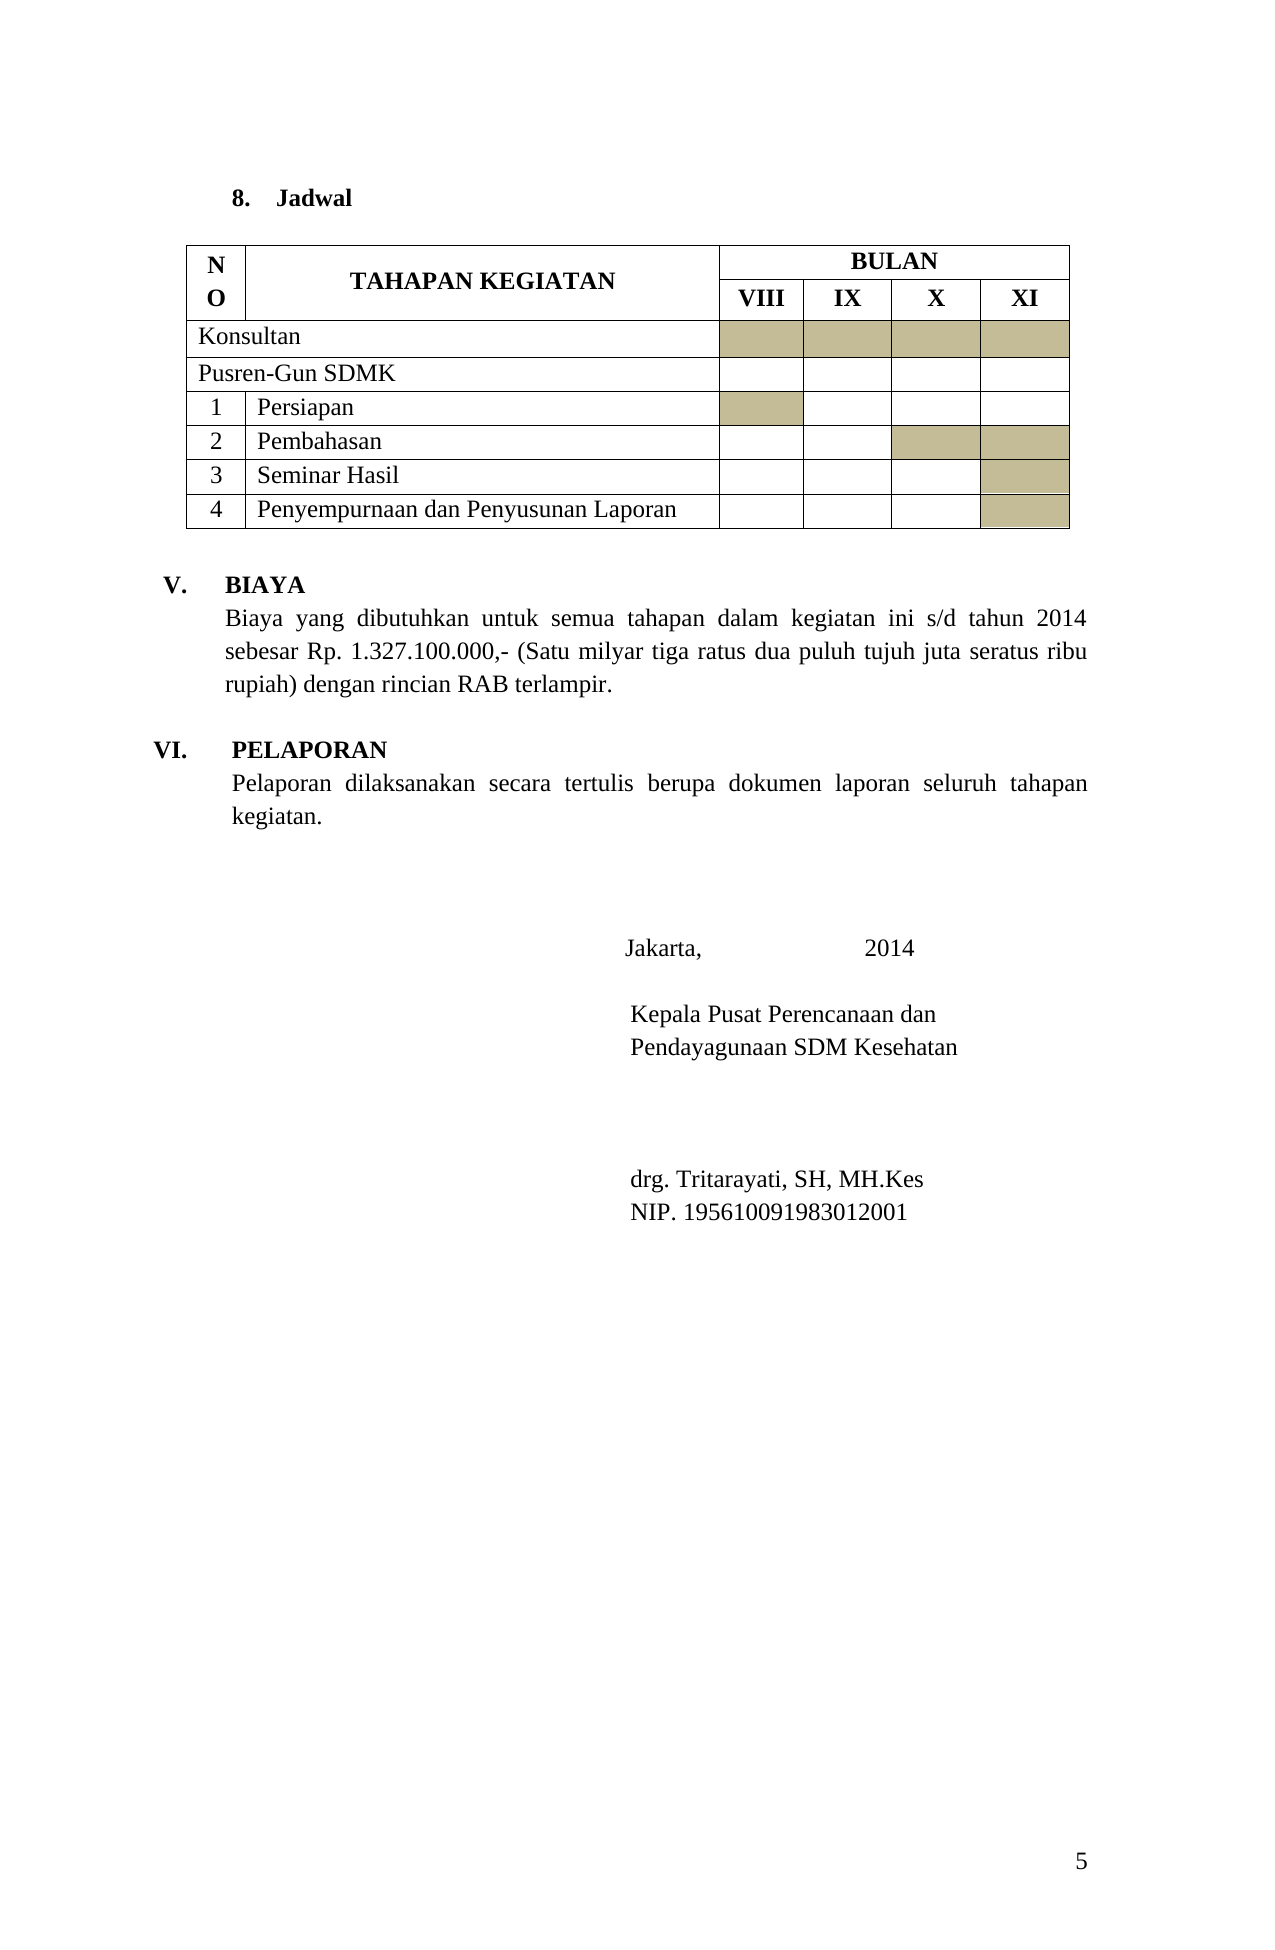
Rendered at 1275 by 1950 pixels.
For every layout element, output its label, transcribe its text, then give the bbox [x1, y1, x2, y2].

table_cell Persiapan [246, 392, 719, 425]
table_cell Pusren-Gun SDMK [187, 358, 719, 391]
table_cell X [892, 280, 980, 320]
table_cell [981, 495, 1069, 527]
table_cell [720, 392, 803, 425]
table_cell [892, 358, 980, 391]
table_cell [892, 495, 980, 527]
table_cell [804, 495, 891, 527]
table_cell Penyempurnaan dan Penyusunan Laporan [246, 495, 719, 527]
table_cell 3 [187, 460, 245, 493]
text Jakarta, 2014 [187, 933, 1088, 962]
table_cell [804, 358, 891, 391]
table_cell [720, 495, 803, 527]
list BIAYA [187, 570, 1088, 599]
table_cell [892, 460, 980, 493]
table_cell 2 [187, 426, 245, 459]
table_cell [981, 460, 1069, 493]
text drg. Tritarayati, SH, MH.Kes [630, 1164, 1088, 1193]
table_cell [981, 321, 1069, 357]
table_cell [804, 392, 891, 425]
text Kepala Pusat Perencanaan dan Pendayagunaan SDM Kesehatan [630, 999, 1088, 1061]
table_cell [720, 426, 803, 459]
table_header NO [187, 246, 245, 320]
text Biaya yang dibutuhkan untuk semua tahapan dalam kegiatan ini s/d tahun 2014 sebesar Rp. 1.327.100.000,- (Satu milyar tiga ratus dua puluh tujuh juta seratus ribu rupiah) dengan rincian RAB terlampir. [225, 603, 1088, 698]
table_cell [981, 426, 1069, 459]
table_cell IX [804, 280, 891, 320]
list PELAPORAN [187, 735, 1088, 764]
table_cell [892, 426, 980, 459]
table_cell 4 [187, 495, 245, 527]
list Pelaporan dilaksanakan secara tertulis berupa dokumen laporan seluruh tahapan kegiatan. [232, 768, 1088, 830]
table_cell Pembahasan [246, 426, 719, 459]
table_cell Seminar Hasil [246, 460, 719, 493]
text NIP. 195610091983012001 [630, 1197, 1088, 1226]
table_cell VIII [720, 280, 803, 320]
table_header TAHAPAN KEGIATAN [246, 246, 719, 320]
table_cell 1 [187, 392, 245, 425]
table_cell [892, 392, 980, 425]
table_cell [720, 460, 803, 493]
table_cell [720, 358, 803, 391]
table_cell XI [981, 280, 1069, 320]
table_cell [981, 358, 1069, 391]
table_cell [892, 321, 980, 357]
table_cell Konsultan [187, 321, 719, 357]
table_header BULAN [720, 246, 1069, 279]
table_cell [804, 321, 891, 357]
table_cell [804, 426, 891, 459]
list Jadwal [232, 183, 1088, 212]
table_cell [804, 460, 891, 493]
table_cell [720, 321, 803, 357]
table_cell [981, 392, 1069, 425]
